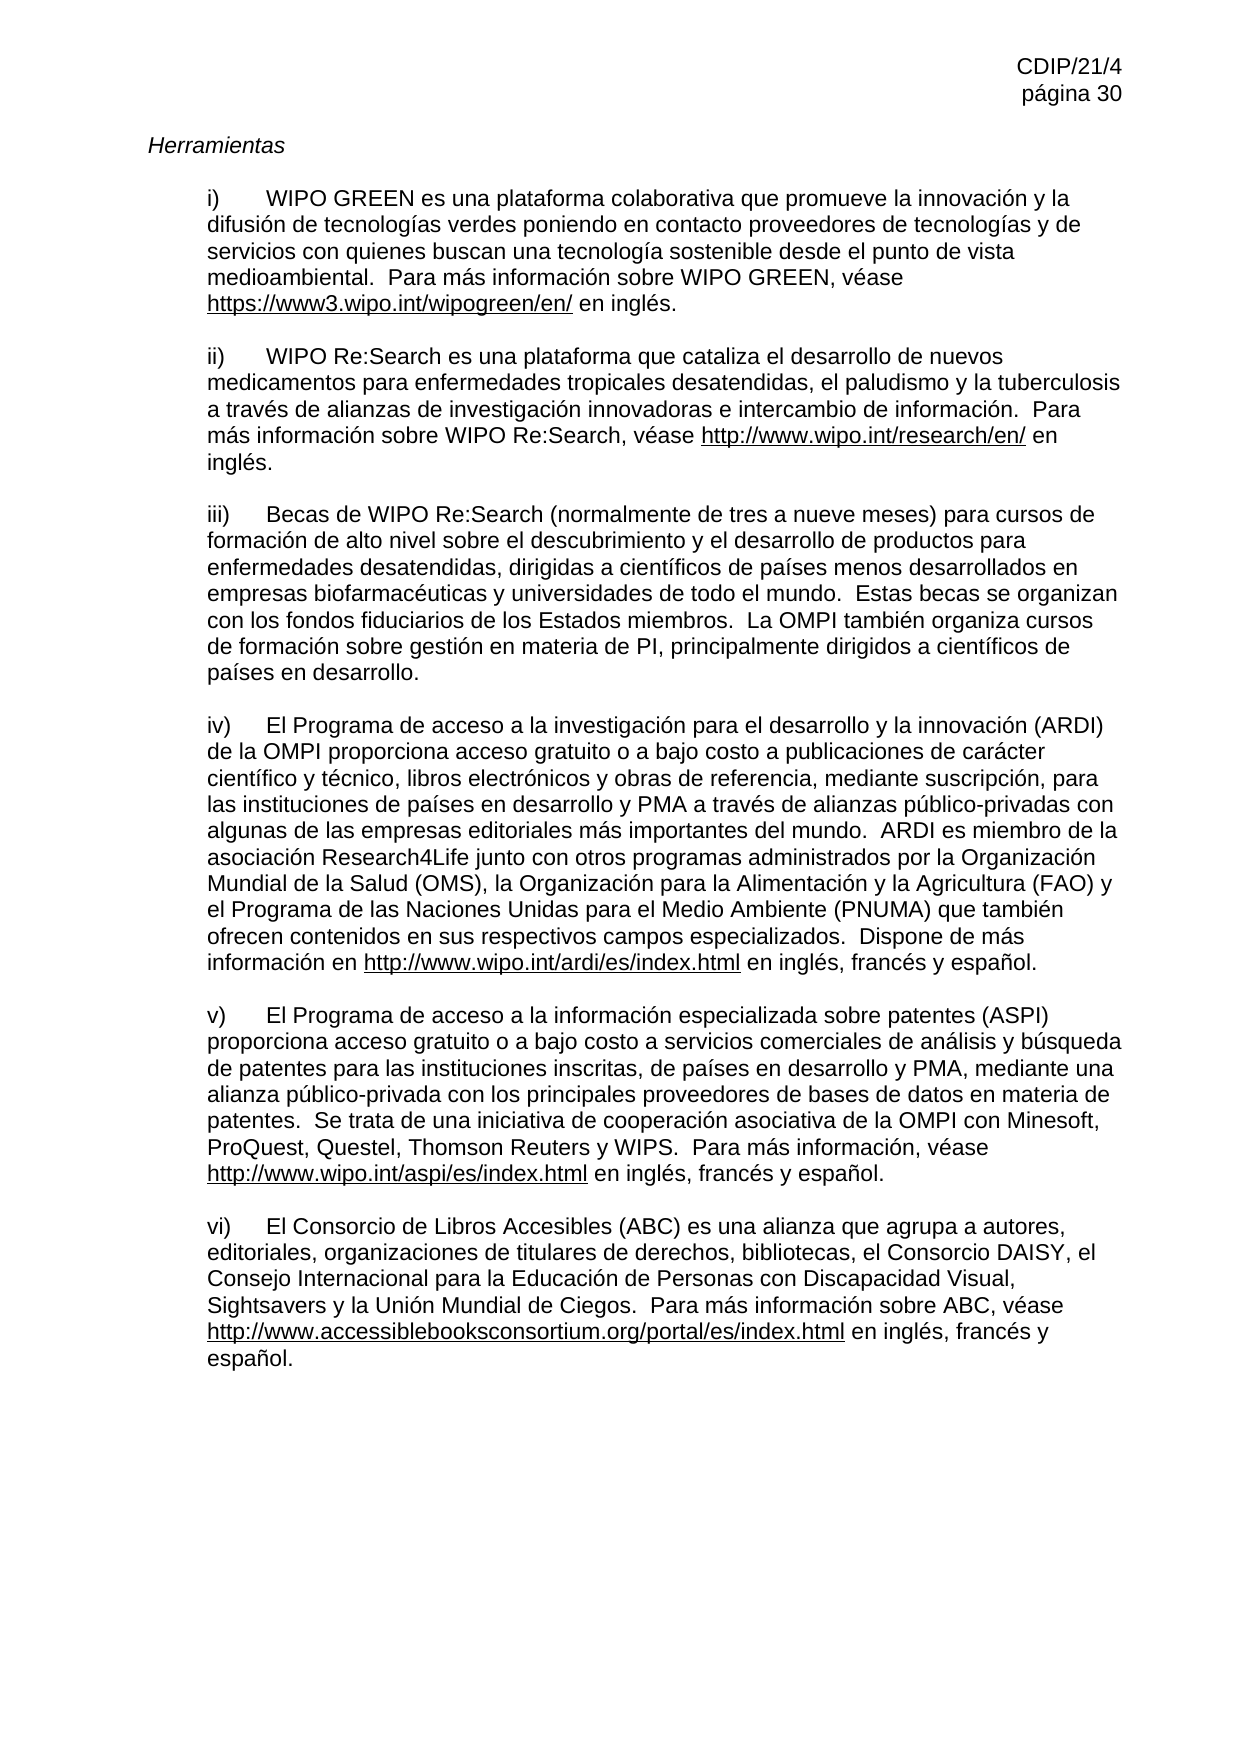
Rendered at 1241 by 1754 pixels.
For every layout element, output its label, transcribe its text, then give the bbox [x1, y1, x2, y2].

list i) WIPO GREEN es una plataforma colaborativa que promueve la innovación y la difusión de tecnologías verdes poniendo en contacto proveedores de tecnologías y de servicios con quienes buscan una tecnología sostenible desde el punto de vista medioambiental. Para más información sobre WIPO GREEN, véase https://www3.wipo.int/wipogreen/en/ en inglés. [207, 185, 1122, 317]
text Herramientas [148, 132, 1122, 158]
list iii) Becas de WIPO Re:Search (normalmente de tres a nueve meses) para cursos de formación de alto nivel sobre el descubrimiento y el desarrollo de productos para enfermedades desatendidas, dirigidas a científicos de países menos desarrollados en empresas biofarmacéuticas y universidades de todo el mundo. Estas becas se organizan con los fondos fiduciarios de los Estados miembros. La OMPI también organiza cursos de formación sobre gestión en materia de PI, principalmente dirigidos a científicos de países en desarrollo. [207, 501, 1122, 686]
list ii) WIPO Re:Search es una plataforma que cataliza el desarrollo de nuevos medicamentos para enfermedades tropicales desatendidas, el paludismo y la tuberculosis a través de alianzas de investigación innovadoras e intercambio de información. Para más información sobre WIPO Re:Search, véase http://www.wipo.int/research/en/ en inglés. [207, 343, 1122, 475]
text vi) El Consorcio de Libros Accesibles (ABC) es una alianza que agrupa a autores, editoriales, organizaciones de titulares de derechos, bibliotecas, el Consorcio DAISY, el Consejo Internacional para la Educación de Personas con Discapacidad Visual, Sightsavers y la Unión Mundial de Ciegos. Para más información sobre ABC, véase http://www.accessiblebooksconsortium.org/portal/es/index.html en inglés, francés y español. [207, 1213, 1122, 1371]
text iv) El Programa de acceso a la investigación para el desarrollo y la innovación (ARDI) de la OMPI proporciona acceso gratuito o a bajo costo a publicaciones de carácter científico y técnico, libros electrónicos y obras de referencia, mediante suscripción, para las instituciones de países en desarrollo y PMA a través de alianzas público-privadas con algunas de las empresas editoriales más importantes del mundo. ARDI es miembro de la asociación Research4Life junto con otros programas administrados por la Organización Mundial de la Salud (OMS), la Organización para la Alimentación y la Agricultura (FAO) y el Programa de las Naciones Unidas para el Medio Ambiente (PNUMA) que también ofrecen contenidos en sus respectivos campos especializados. Dispone de más información en http://www.wipo.int/ardi/es/index.html en inglés, francés y español. [207, 712, 1122, 976]
list v) El Programa de acceso a la información especializada sobre patentes (ASPI) proporciona acceso gratuito o a bajo costo a servicios comerciales de análisis y búsqueda de patentes para las instituciones inscritas, de países en desarrollo y PMA, mediante una alianza público-privada con los principales proveedores de bases de datos en materia de patentes. Se trata de una iniciativa de cooperación asociativa de la OMPI con Minesoft, ProQuest, Questel, Thomson Reuters y WIPS. Para más información, véase http://www.wipo.int/aspi/es/index.html en inglés, francés y español. [207, 1002, 1122, 1186]
